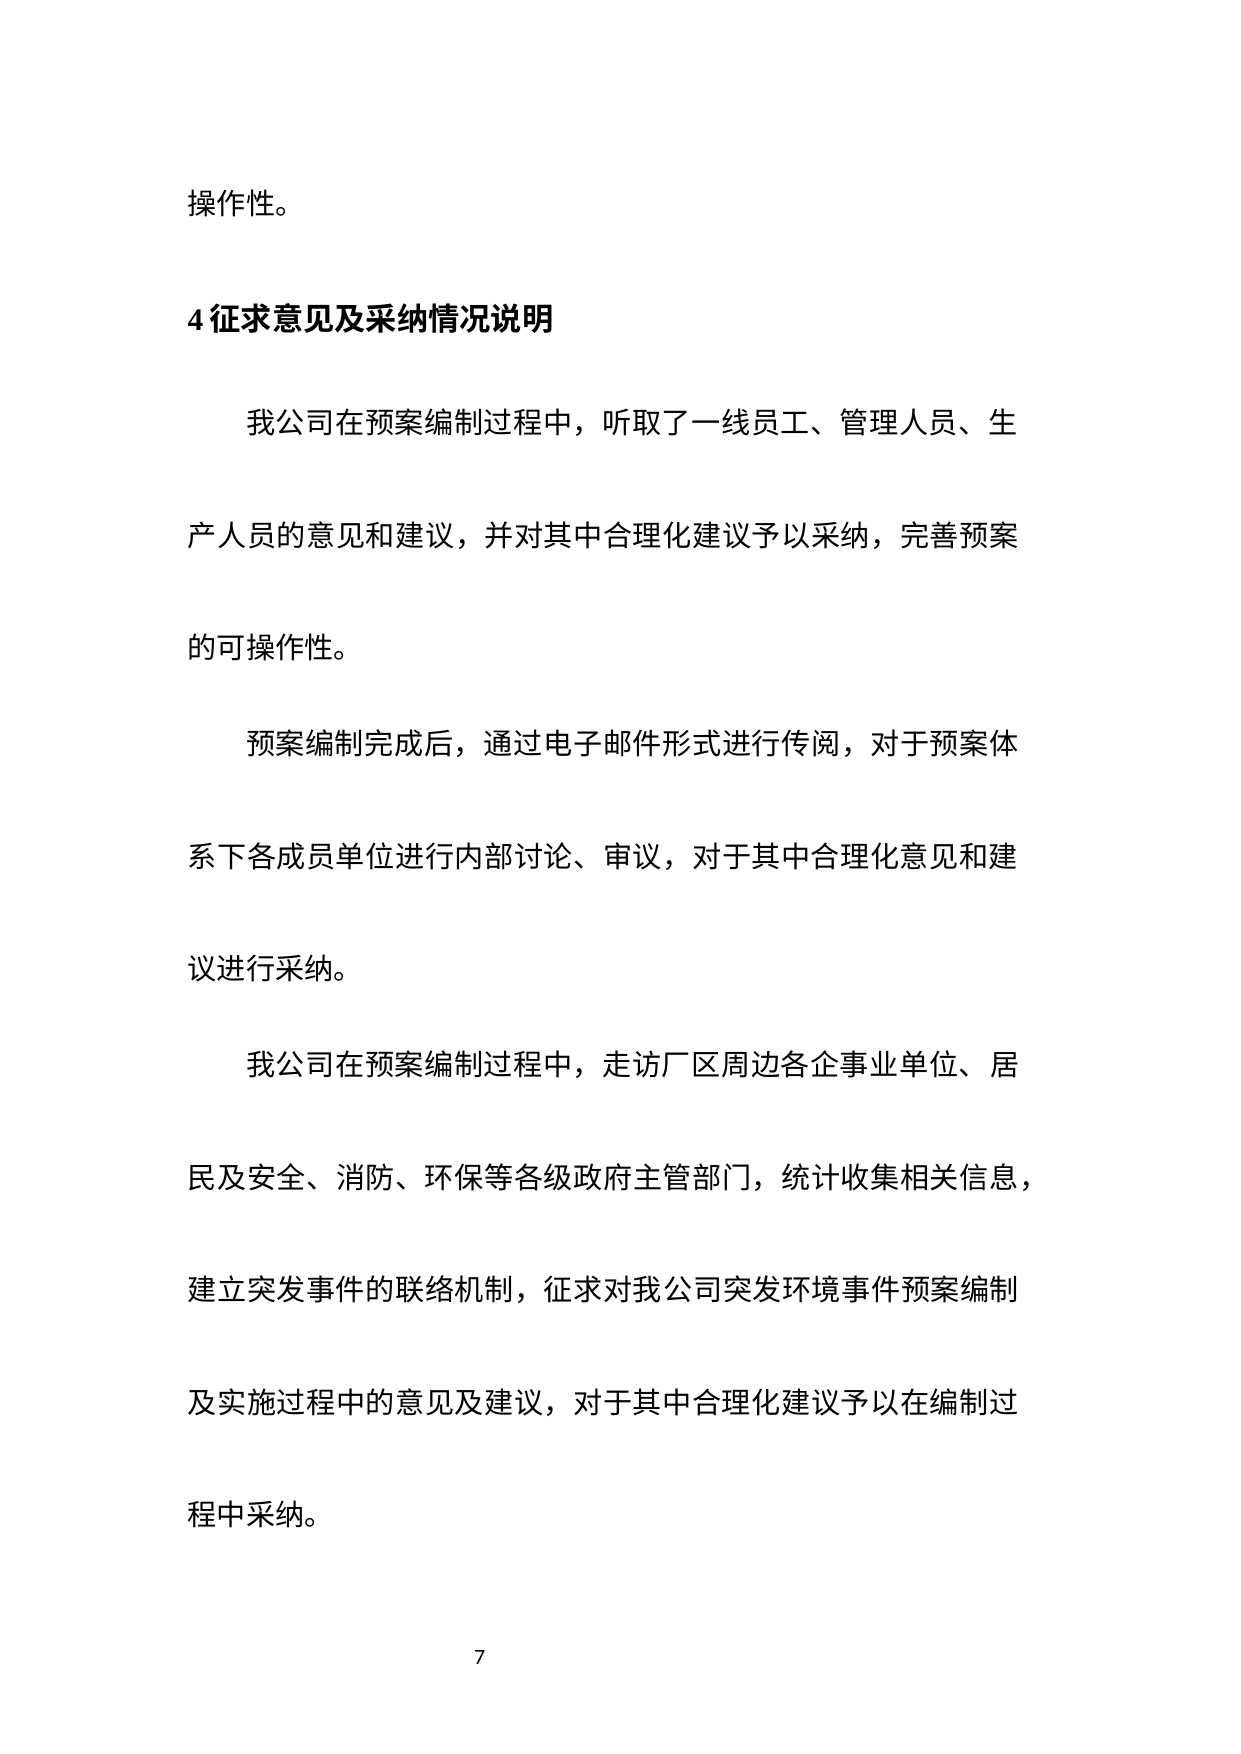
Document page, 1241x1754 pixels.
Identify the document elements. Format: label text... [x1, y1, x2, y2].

text 我公司在预案编制过程中，走访厂区周边各企事业单位、居民及安全、消防、环保等各级政府主管部门，统计收集相关信息，建立突发事件的联络机制，征求对我公司突发环境事件预案编制及实施过程中的意见及建议，对于其中合理化建议予以在编制过程中采纳。 [187, 1026, 1019, 1551]
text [187, 164, 1053, 239]
text 预案编制完成后，通过电子邮件形式进行传阅，对于预案体系下各成员单位进行内部讨论、审议，对于其中合理化意见和建议进行采纳。 [187, 704, 1019, 1004]
subtitle 4征求意见及采纳情况说明 [187, 279, 1053, 354]
text 我公司在预案编制过程中，听取了一线员工、管理人员、生产人员的意见和建议，并对其中合理化建议予以采纳，完善预案的可操作性。 [187, 383, 1019, 683]
